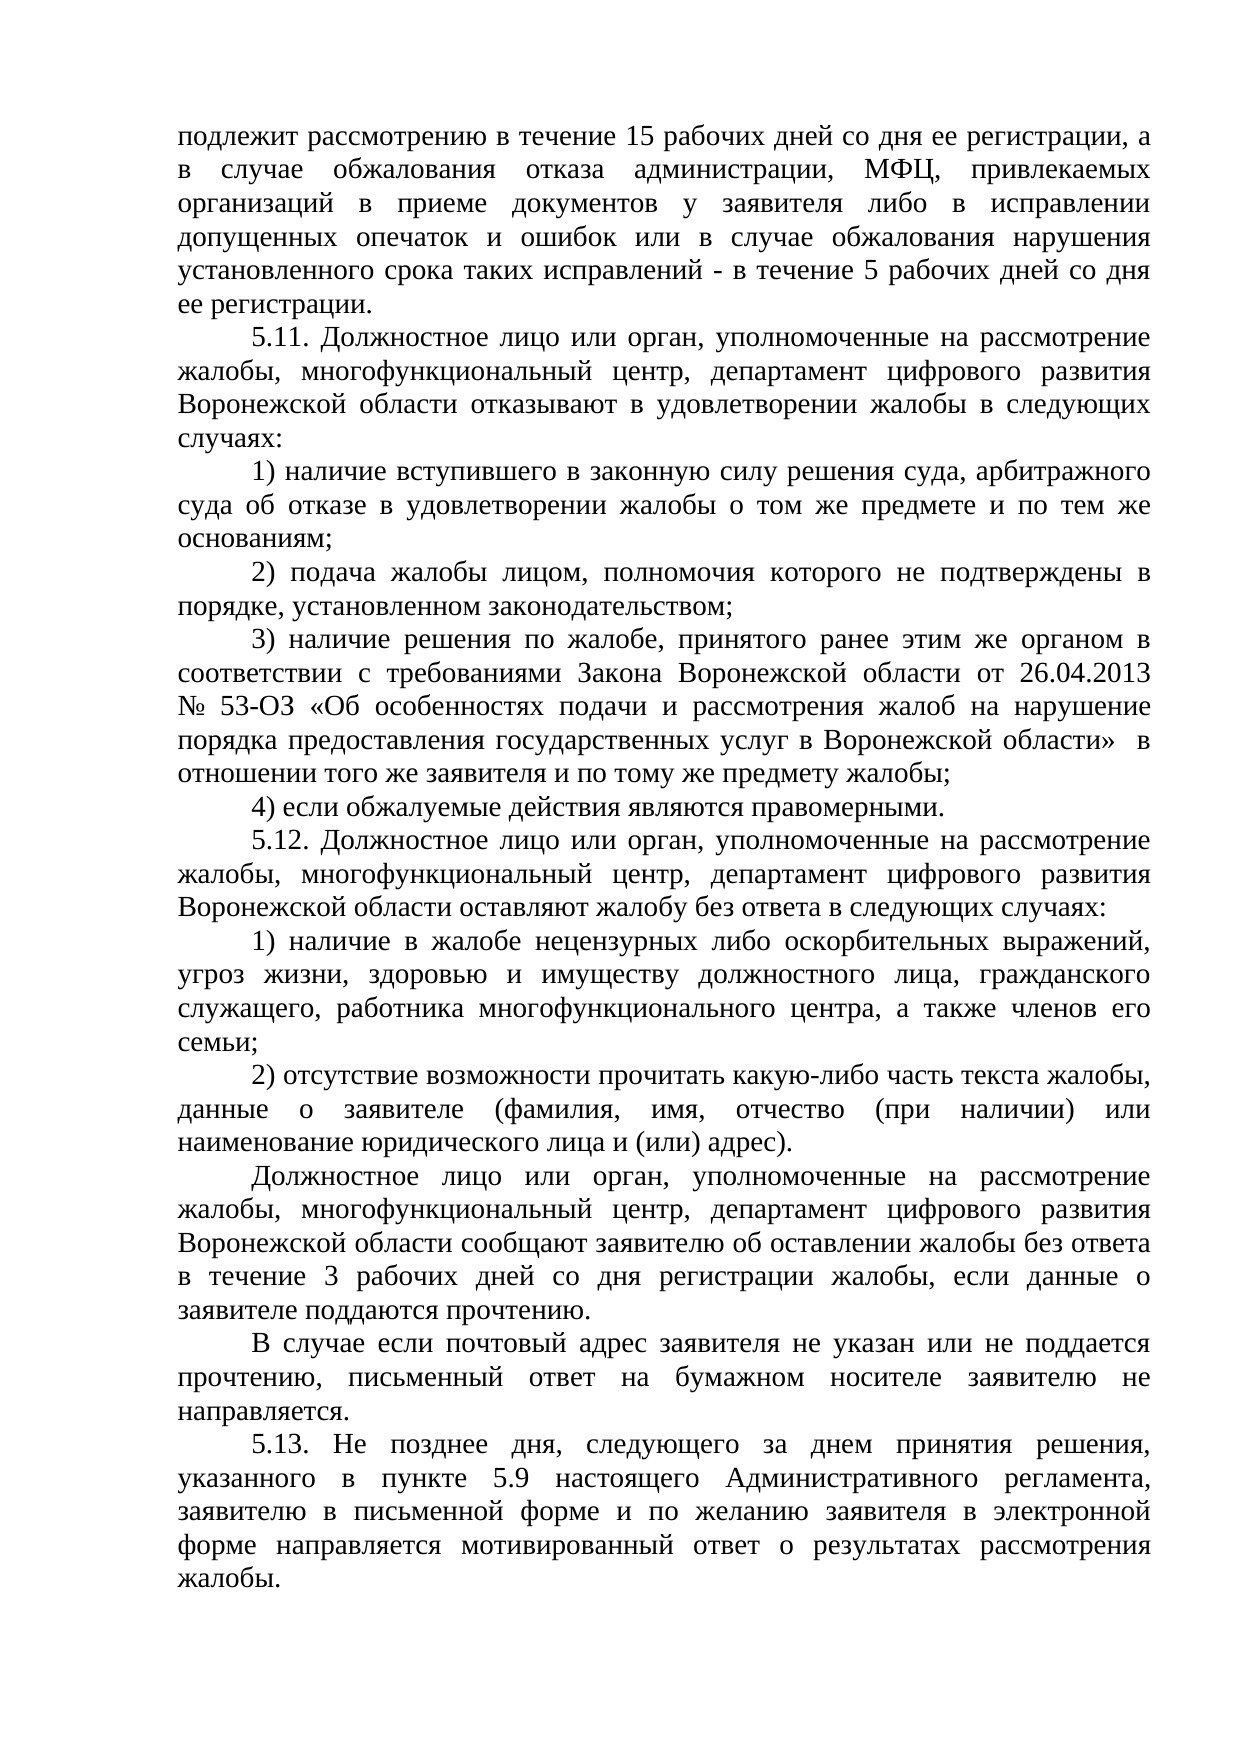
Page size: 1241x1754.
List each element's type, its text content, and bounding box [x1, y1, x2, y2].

text 2) подача жалобы лицом, полномочия которого не подтверждены в порядке, установленном законодательством; [177, 554, 1152, 621]
text 5.13. Не позднее дня, следующего за днем принятия решения, указанного в пункте 5.9 настоящего Административного регламента, заявителю в письменной форме и по желанию заявителя в электронной форме направляется мотивированный ответ о результатах рассмотрения жалобы. [177, 1426, 1152, 1594]
text 3) наличие решения по жалобе, принятого ранее этим же органом в соответствии с требованиями Закона Воронежской области от 26.04.2013 № 53-ОЗ «Об особенностях подачи и рассмотрения жалоб на нарушение порядка предоставления государственных услуг в Воронежской области» в отношении того же заявителя и по тому же предмету жалобы; [177, 621, 1152, 789]
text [177, 118, 1152, 319]
text 5.12. Должностное лицо или орган, уполномоченные на рассмотрение жалобы, многофункциональный центр, департамент цифрового развития Воронежской области оставляют жалобу без ответа в следующих случаях: [177, 822, 1152, 923]
text Должностное лицо или орган, уполномоченные на рассмотрение жалобы, многофункциональный центр, департамент цифрового развития Воронежской области сообщают заявителю об оставлении жалобы без ответа в течение 3 рабочих дней со дня регистрации жалобы, если данные о заявителе поддаются прочтению. [177, 1158, 1152, 1326]
text 5.11. Должностное лицо или орган, уполномоченные на рассмотрение жалобы, многофункциональный центр, департамент цифрового развития Воронежской области отказывают в удовлетворении жалобы в следующих случаях: [177, 319, 1152, 453]
text 4) если обжалуемые действия являются правомерными. [177, 789, 1152, 822]
text 1) наличие в жалобе нецензурных либо оскорбительных выражений, угроз жизни, здоровью и имуществу должностного лица, гражданского служащего, работника многофункционального центра, а также членов его семьи; [177, 923, 1152, 1057]
text 1) наличие вступившего в законную силу решения суда, арбитражного суда об отказе в удовлетворении жалобы о том же предмете и по тем же основаниям; [177, 453, 1152, 554]
text 2) отсутствие возможности прочитать какую-либо часть текста жалобы, данные о заявителе (фамилия, имя, отчество (при наличии) или наименование юридического лица и (или) адрес). [177, 1057, 1152, 1158]
text В случае если почтовый адрес заявителя не указан или не поддается прочтению, письменный ответ на бумажном носителе заявителю не направляется. [177, 1326, 1152, 1426]
